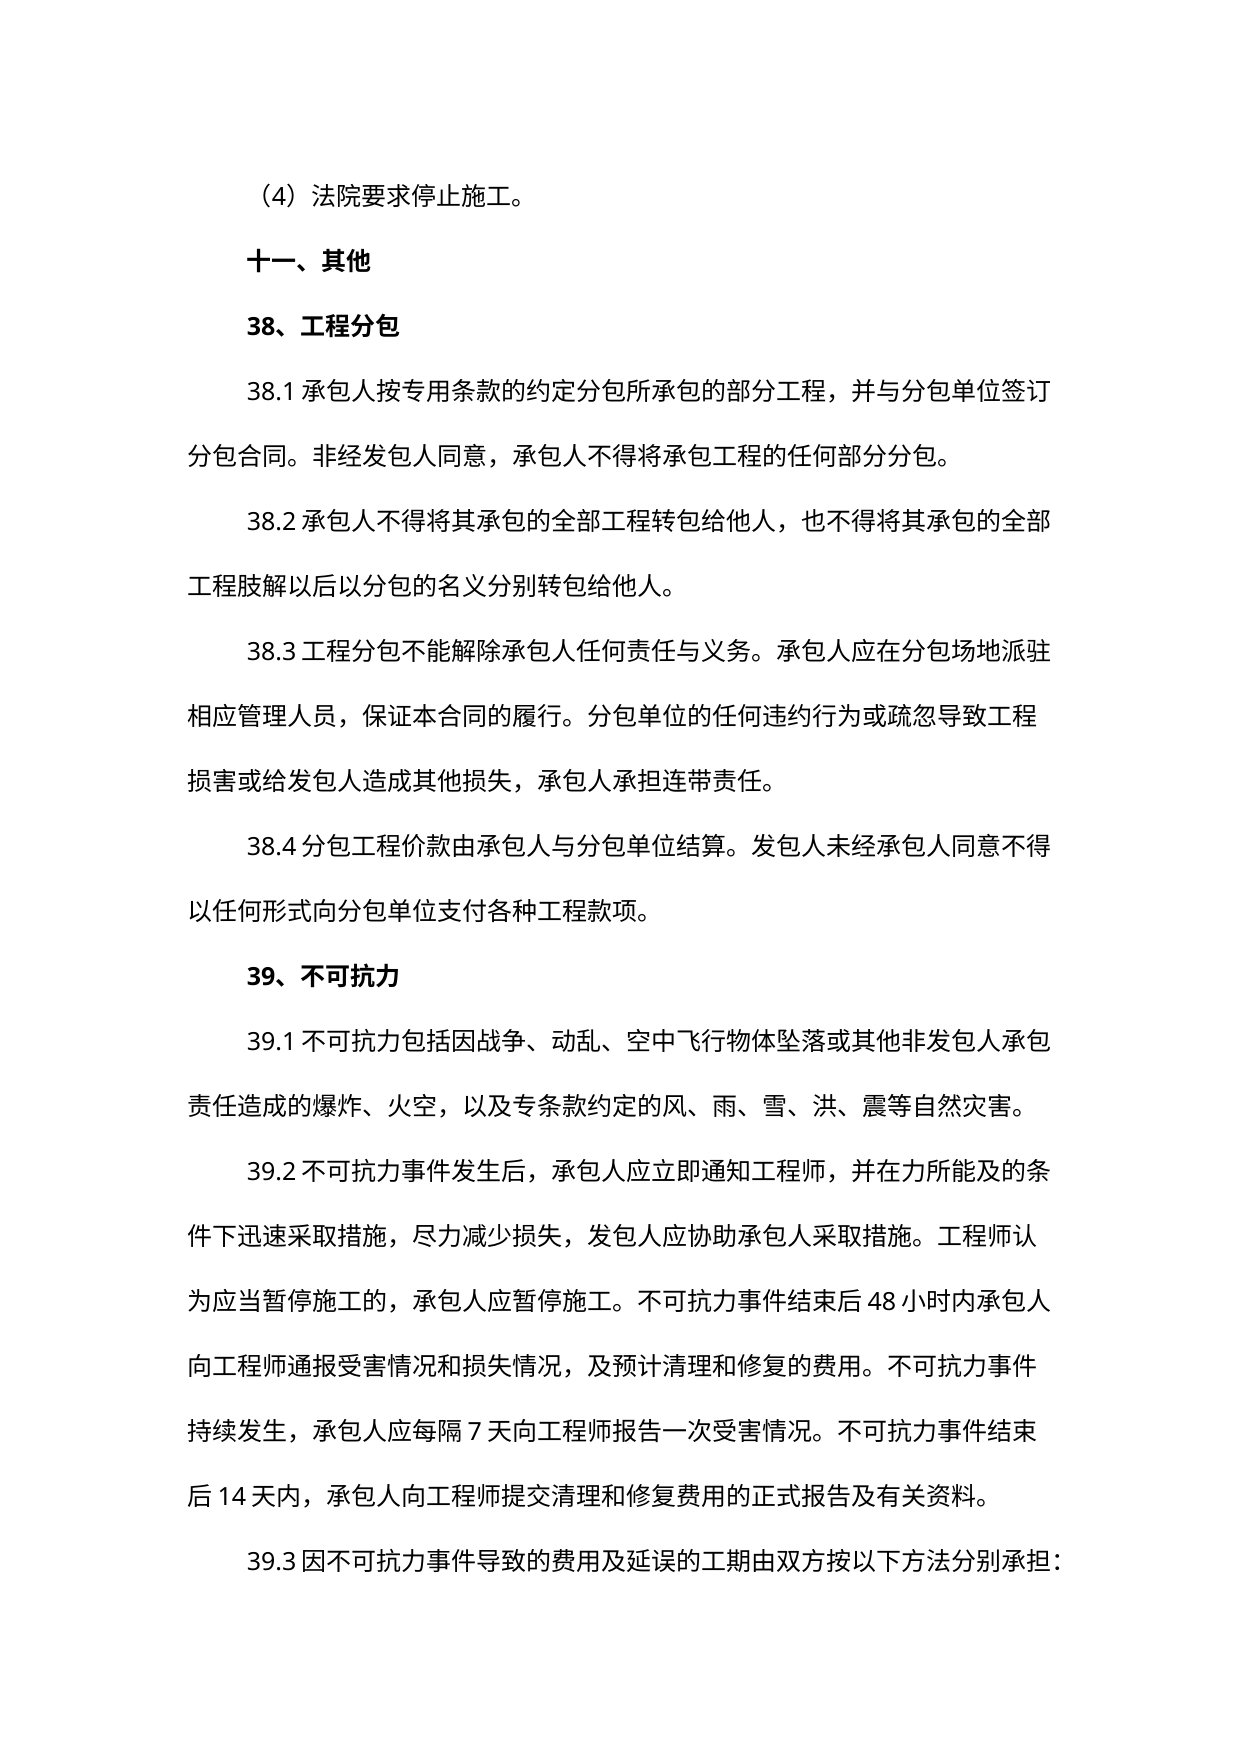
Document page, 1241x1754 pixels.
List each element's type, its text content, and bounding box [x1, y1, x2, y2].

text 39、不可抗力 [187, 942, 1053, 1007]
text 38.4分包工程价款由承包人与分包单位结算。发包人未经承包人同意不得以任何形式向分包单位支付各种工程款项。 [187, 812, 1053, 942]
text 38.3工程分包不能解除承包人任何责任与义务。承包人应在分包场地派驻相应管理人员，保证本合同的履行。分包单位的任何违约行为或疏忽导致工程损害或给发包人造成其他损失，承包人承担连带责任。 [187, 617, 1053, 812]
text 39.1不可抗力包括因战争、动乱、空中飞行物体坠落或其他非发包人承包责任造成的爆炸、火空，以及专条款约定的风、雨、雪、洪、震等自然灾害。 [187, 1007, 1053, 1137]
text 38.1承包人按专用条款的约定分包所承包的部分工程，并与分包单位签订分包合同。非经发包人同意，承包人不得将承包工程的任何部分分包。 [187, 357, 1053, 487]
text 十一、其他 [187, 227, 1053, 292]
text 38.2承包人不得将其承包的全部工程转包给他人，也不得将其承包的全部工程肢解以后以分包的名义分别转包给他人。 [187, 487, 1053, 617]
text 38、工程分包 [187, 292, 1053, 357]
text （4）法院要求停止施工。 [187, 162, 1053, 227]
text 39.3因不可抗力事件导致的费用及延误的工期由双方按以下方法分别承担： [187, 1527, 1053, 1592]
text 39.2不可抗力事件发生后，承包人应立即通知工程师，并在力所能及的条件下迅速采取措施，尽力减少损失，发包人应协助承包人采取措施。工程师认为应当暂停施工的，承包人应暂停施工。不可抗力事件结束后48小时内承包人向工程师通报受害情况和损失情况，及预计清理和修复的费用。不可抗力事件持续发生，承包人应每隔7天向工程师报告一次受害情况。不可抗力事件结束后14天内，承包人向工程师提交清理和修复费用的正式报告及有关资料。 [187, 1137, 1053, 1527]
